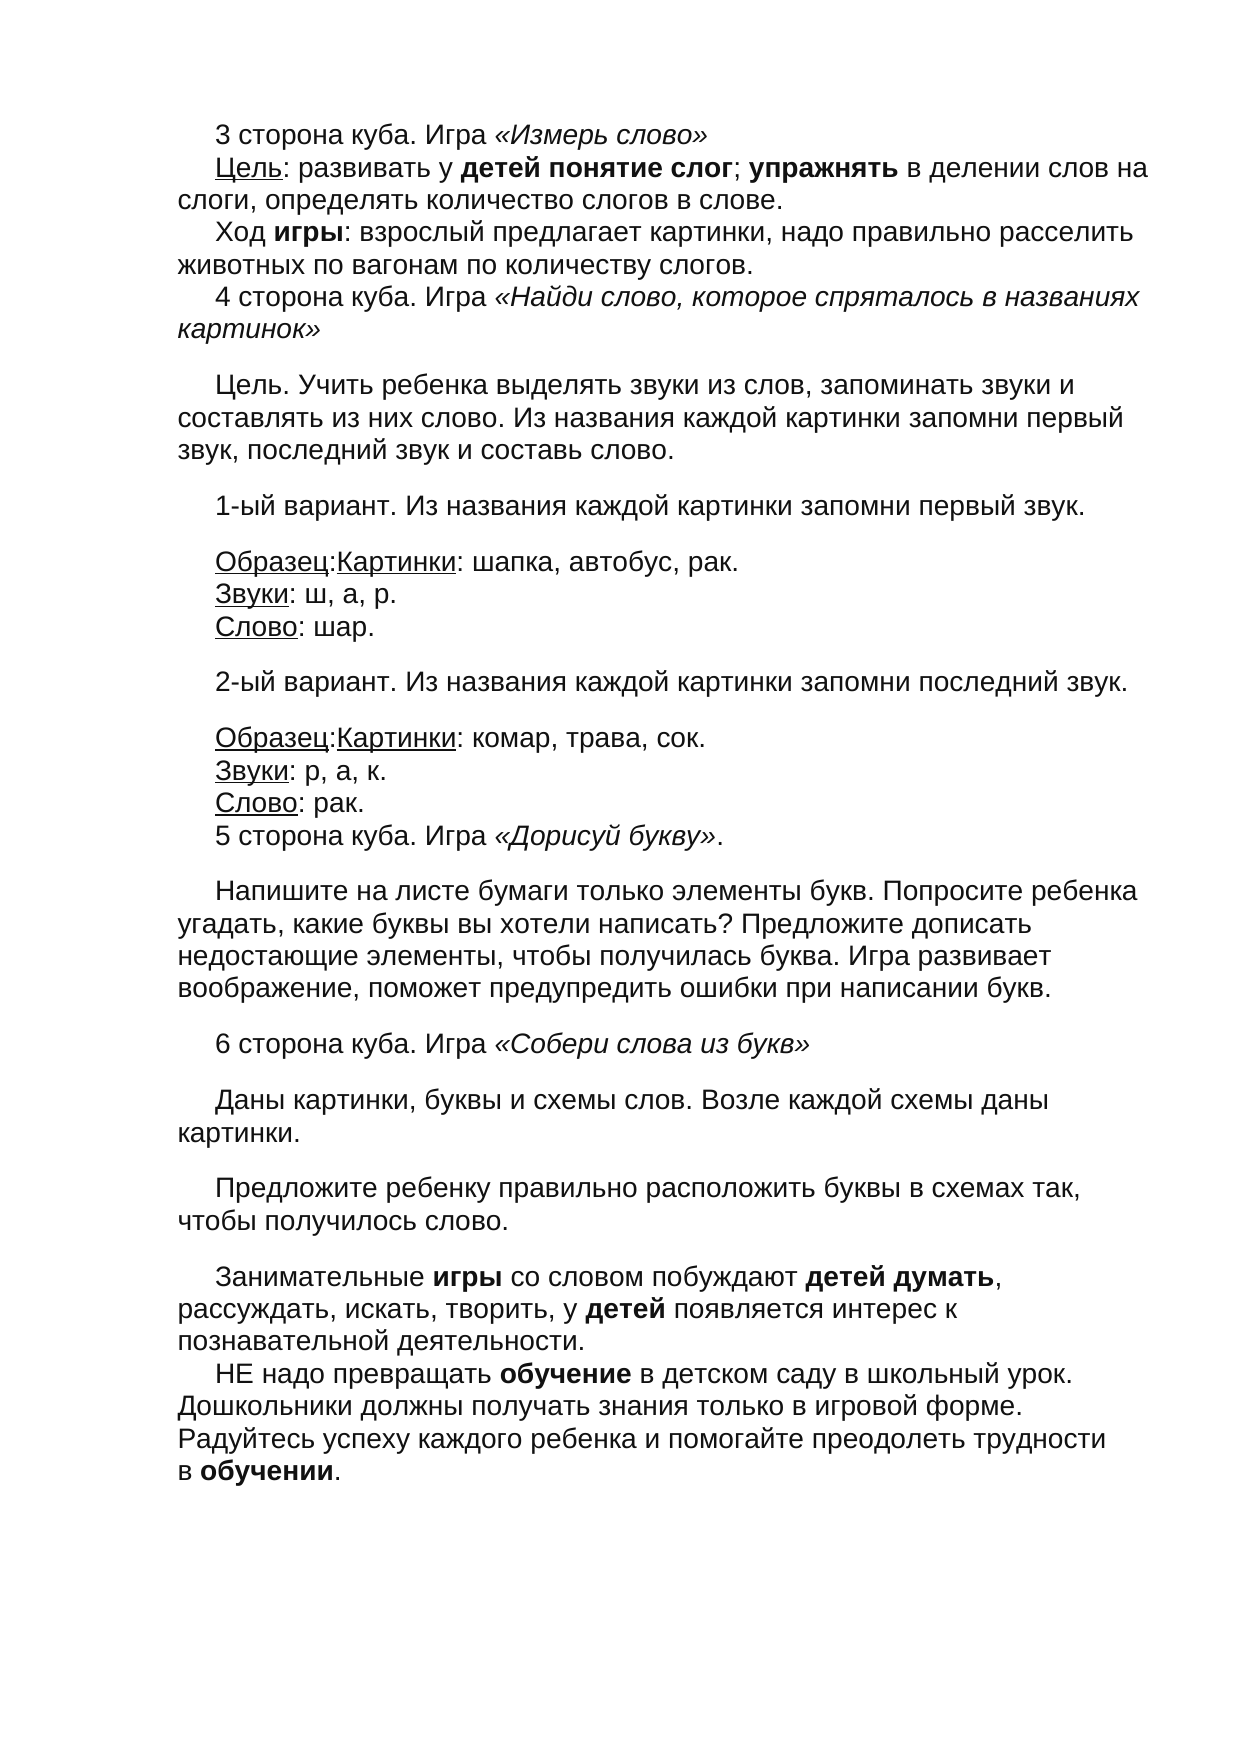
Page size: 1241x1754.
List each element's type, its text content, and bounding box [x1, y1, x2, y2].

text НЕ надо превращать обучение в детском саду в школьный урок. Дошкольники должны получать знания только в игровой форме. Радуйтесь успеху каждого ребенка и помогайте преодолеть трудности в обучении. [177, 1357, 1152, 1486]
text Ход игры: взрослый предлагает картинки, надо правильно расселить животных по вагонам по количеству слогов. [177, 215, 1152, 280]
text 5 сторона куба. Игра «Дорисуй букву». [177, 818, 1152, 851]
text 1-ый вариант. Из названия каждой картинки запомни первый звук. [177, 489, 1152, 521]
text 2-ый вариант. Из названия каждой картинки запомни последний звук. [177, 665, 1152, 698]
text Напишите на листе бумаги только элементы букв. Попросите ребенка угадать, какие буквы вы хотели написать? Предложите дописать недостающие элементы, чтобы получилась буква. Игра развивает воображение, поможет предупредить ошибки при написании букв. [177, 874, 1152, 1004]
text 6 сторона куба. Игра «Собери слова из букв» [177, 1027, 1152, 1060]
text Цель. Учить ребенка выделять звуки из слов, запоминать звуки и составлять из них слово. Из названия каждой картинки запомни первый звук, последний звук и составь слово. [177, 368, 1152, 466]
text Образец:Картинки: комар, трава, сок. [177, 721, 1152, 754]
text Образец:Картинки: шапка, автобус, рак. [177, 545, 1152, 577]
text Звуки: ш, а, р. [177, 577, 1152, 609]
text Занимательные игры со словом побуждают детей думать, рассуждать, искать, творить, у детей появляется интерес к познавательной деятельности. [177, 1259, 1152, 1357]
text Звуки: р, а, к. [177, 754, 1152, 786]
text Предложите ребенку правильно расположить буквы в схемах так, чтобы получилось слово. [177, 1171, 1152, 1236]
text Даны картинки, буквы и схемы слов. Возле каждой схемы даны картинки. [177, 1083, 1152, 1148]
text 4 сторона куба. Игра «Найди слово, которое спряталось в названиях картинок» [177, 280, 1152, 345]
text Слово: рак. [177, 786, 1152, 818]
text Слово: шар. [177, 609, 1152, 642]
text 3 сторона куба. Игра «Измерь слово» [177, 118, 1152, 151]
text Цель: развивать у детей понятие слог; упражнять в делении слов на слоги, определять количество слогов в слове. [177, 151, 1152, 215]
